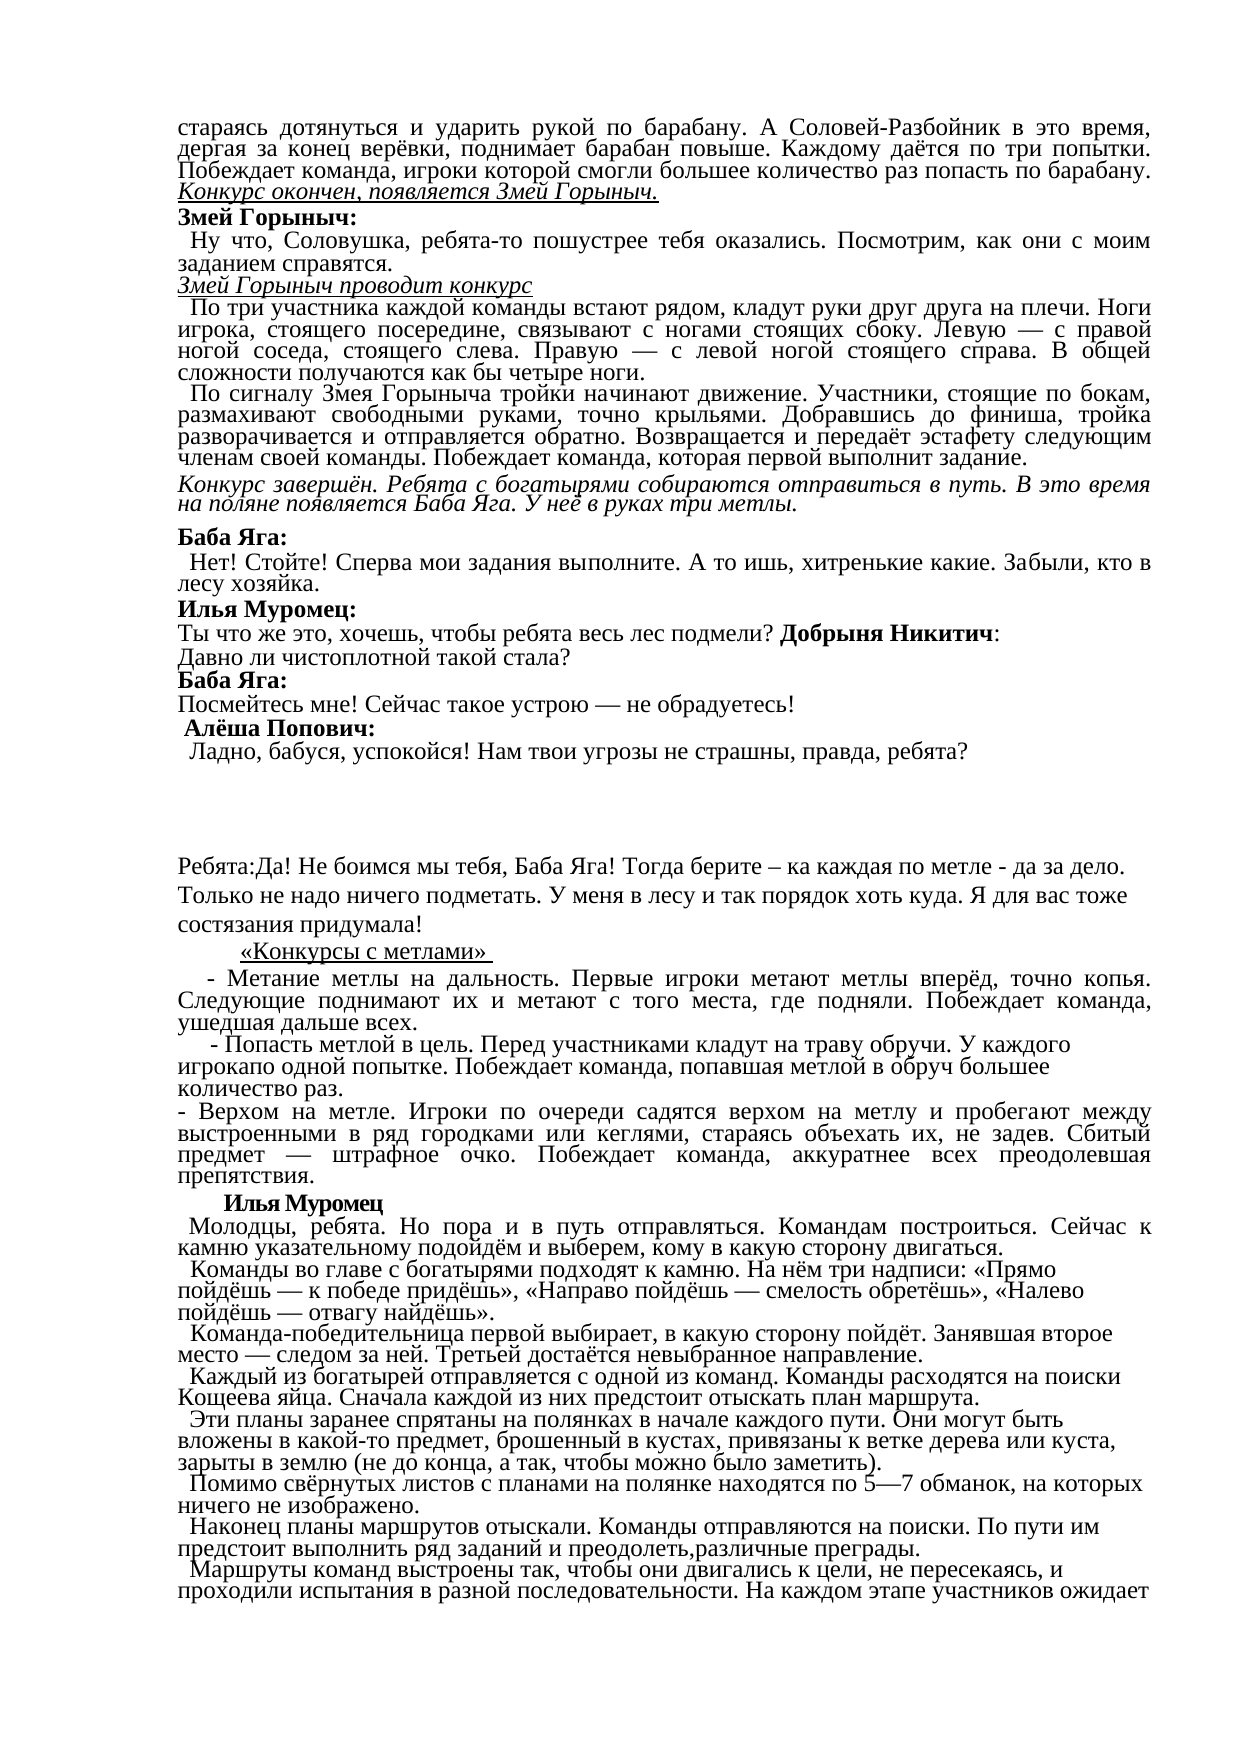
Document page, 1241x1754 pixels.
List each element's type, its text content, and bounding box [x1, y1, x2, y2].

text Ты что же это, хочешь, чтобы ребята весь лес подмели? Добрыня Никитич: [177, 622, 1152, 646]
text По три участника каждой команды встают рядом, кладут руки друг друга на плечи. Ноги игрока, стоящего посередине, связывают с ногами стоящих сбоку. Левую — с правой ногой соседа, стоящего слева. Правую — с левой ногой стоящего справа. В общей сложности получаются как бы четыре ноги. [177, 298, 1152, 384]
text Баба Яга: [177, 670, 1152, 694]
text Ребята:Да! Не боимся мы тебя, Баба Яга! Тогда берите – ка каждая по метле - да за дело. Только не надо ничего подметать. У меня в лесу и так порядок хоть куда. Я для вас тоже состязания придумала! [177, 771, 1152, 938]
text Конкурс завершён. Ребята с богатырями собираются отправиться в путь. В это время на поляне появляется Баба Яга. У неё в руках три метлы. [177, 477, 1152, 516]
text По сигналу Змея Горыныча тройки начинают движение. Участники, стоящие по бокам, размахивают свободными руками, точно крыльями. Добравшись до финиша, тройка разворачивается и отправляется обратно. Возвращается и передаёт эстафету следующим членам своей команды. Побеждает команда, которая первой выполнит задание. [177, 384, 1152, 470]
text Команды во главе с богатырями подходят к камню. На нём три надписи: «Прямо пойдёшь — к победе придёшь», «Направо пойдёшь — смелость обретёшь», «Налево пойдёшь — отвагу найдёшь». [177, 1260, 1152, 1324]
text Эти планы заранее спрятаны на полянках в начале каждого пути. Они могут быть вложены в какой-то предмет, брошенный в кустах, привязаны к ветке дерева или куста, зарыты в землю (не до конца, а так, чтобы можно было заметить). [177, 1410, 1152, 1474]
text Давно ли чистоплотной такой стала? [177, 646, 1152, 670]
text Алёша Попович: [177, 718, 1152, 742]
text Змей Горыныч: [177, 207, 1152, 229]
text - Попасть метлой в цель. Перед участниками кладут на траву обручи. У каждого игрокапо одной попытке. Побеждает команда, попавшая метлой в обруч большее количество раз. [177, 1034, 1152, 1101]
text Посмейтесь мне! Сейчас такое устрою — не обрадуетесь! [177, 694, 1152, 718]
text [177, 1560, 1152, 1603]
text Помимо свёрнутых листов с планами на полянке находятся по 5—7 обманок, на которых ничего не изображено. [177, 1474, 1152, 1517]
text Наконец планы маршрутов отыскали. Команды отправляются на поиски. По пути им предстоит выполнить ряд заданий и преодолеть,различные преграды. [177, 1517, 1152, 1560]
text Каждый из богатырей отправляется с одной из команд. Команды расходятся на поиски Кощеева яйца. Сначала каждой из них предстоит отыскать план маршрута. [177, 1367, 1152, 1410]
text Нет! Стойте! Сперва мои задания выполните. А то ишь, хитренькие какие. Забыли, кто в лесу хозяйка. [177, 553, 1152, 596]
text - Метание метлы на дальность. Первые игроки метают метлы вперёд, точно копья. Следующие поднимают их и метают с того места, где подняли. Побеждает команда, ушедшая дальше всех. [177, 969, 1152, 1034]
text Ладно, бабуся, успокойся! Нам твои угрозы не страшны, правда, ребята? [177, 743, 1152, 764]
text «Конкурсы с метлами» [210, 942, 1152, 964]
text Илья Муромец: [177, 598, 1152, 622]
text Ну что, Соловушка, ребята-то пошустрее тебя оказались. Посмотрим, как они с моим заданием справятся. [177, 231, 1152, 276]
text Молодцы, ребята. Но пора и в путь отправляться. Командам построиться. Сейчас к камню указательному подойдём и выберем, кому в какую сторону двигаться. [177, 1217, 1152, 1260]
text Змей Горыныч проводит конкурс [177, 276, 1152, 298]
text Баба Яга: [177, 522, 1152, 550]
text - Верхом на метле. Игроки по очереди садятся верхом на метлу и пробегают между выстроенными в ряд городками или кеглями, стараясь объехать их, не задев. Сбитый предмет — штрафное очко. Побеждает команда, аккуратнее всех преодолевшая препятствия. [177, 1102, 1152, 1188]
text Команда-победительница первой выбирает, в какую сторону пойдёт. Занявшая второе место — следом за ней. Третьей достаётся невыбранное направление. [177, 1324, 1152, 1367]
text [177, 118, 1152, 204]
text Илья Муромец [223, 1188, 1152, 1217]
